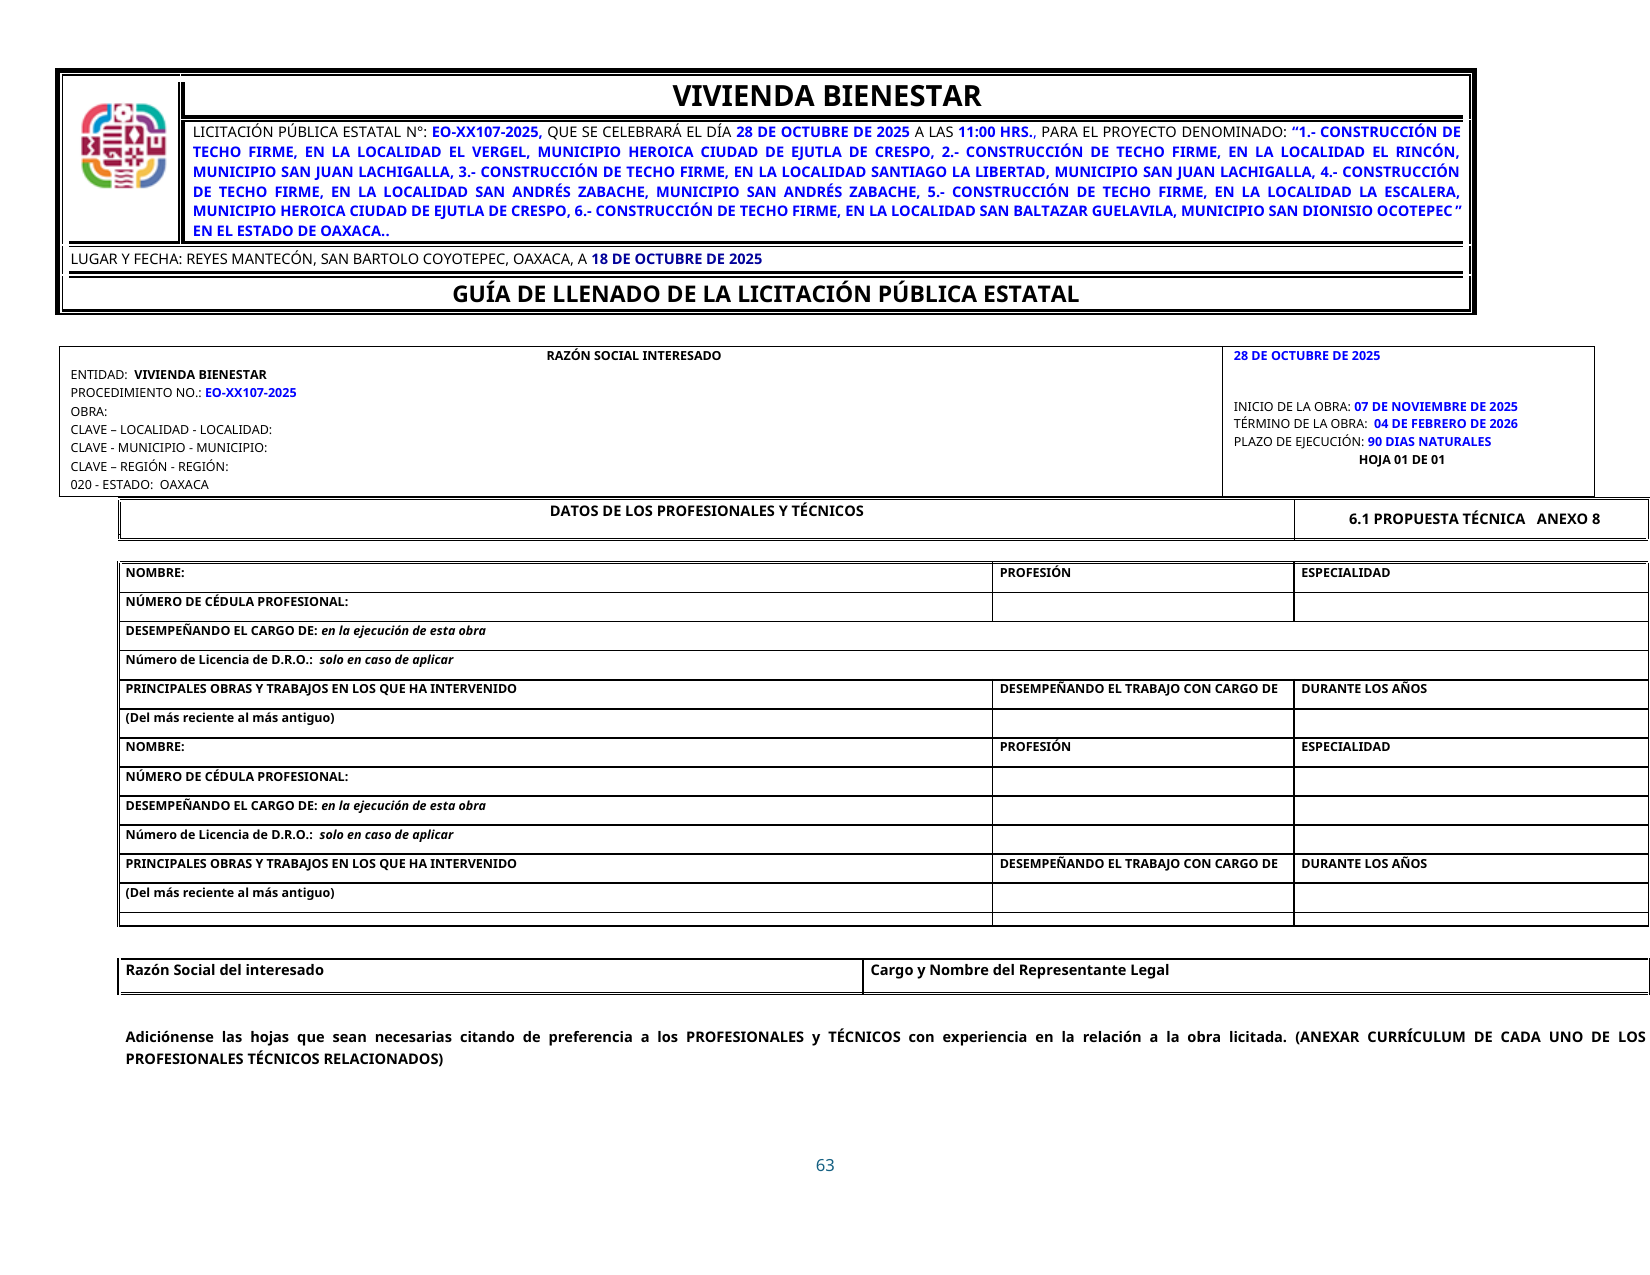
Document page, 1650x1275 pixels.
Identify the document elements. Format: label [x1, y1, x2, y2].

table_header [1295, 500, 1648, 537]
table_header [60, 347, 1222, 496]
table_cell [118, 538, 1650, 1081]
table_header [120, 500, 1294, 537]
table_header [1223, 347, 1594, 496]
picture [70, 95, 177, 194]
